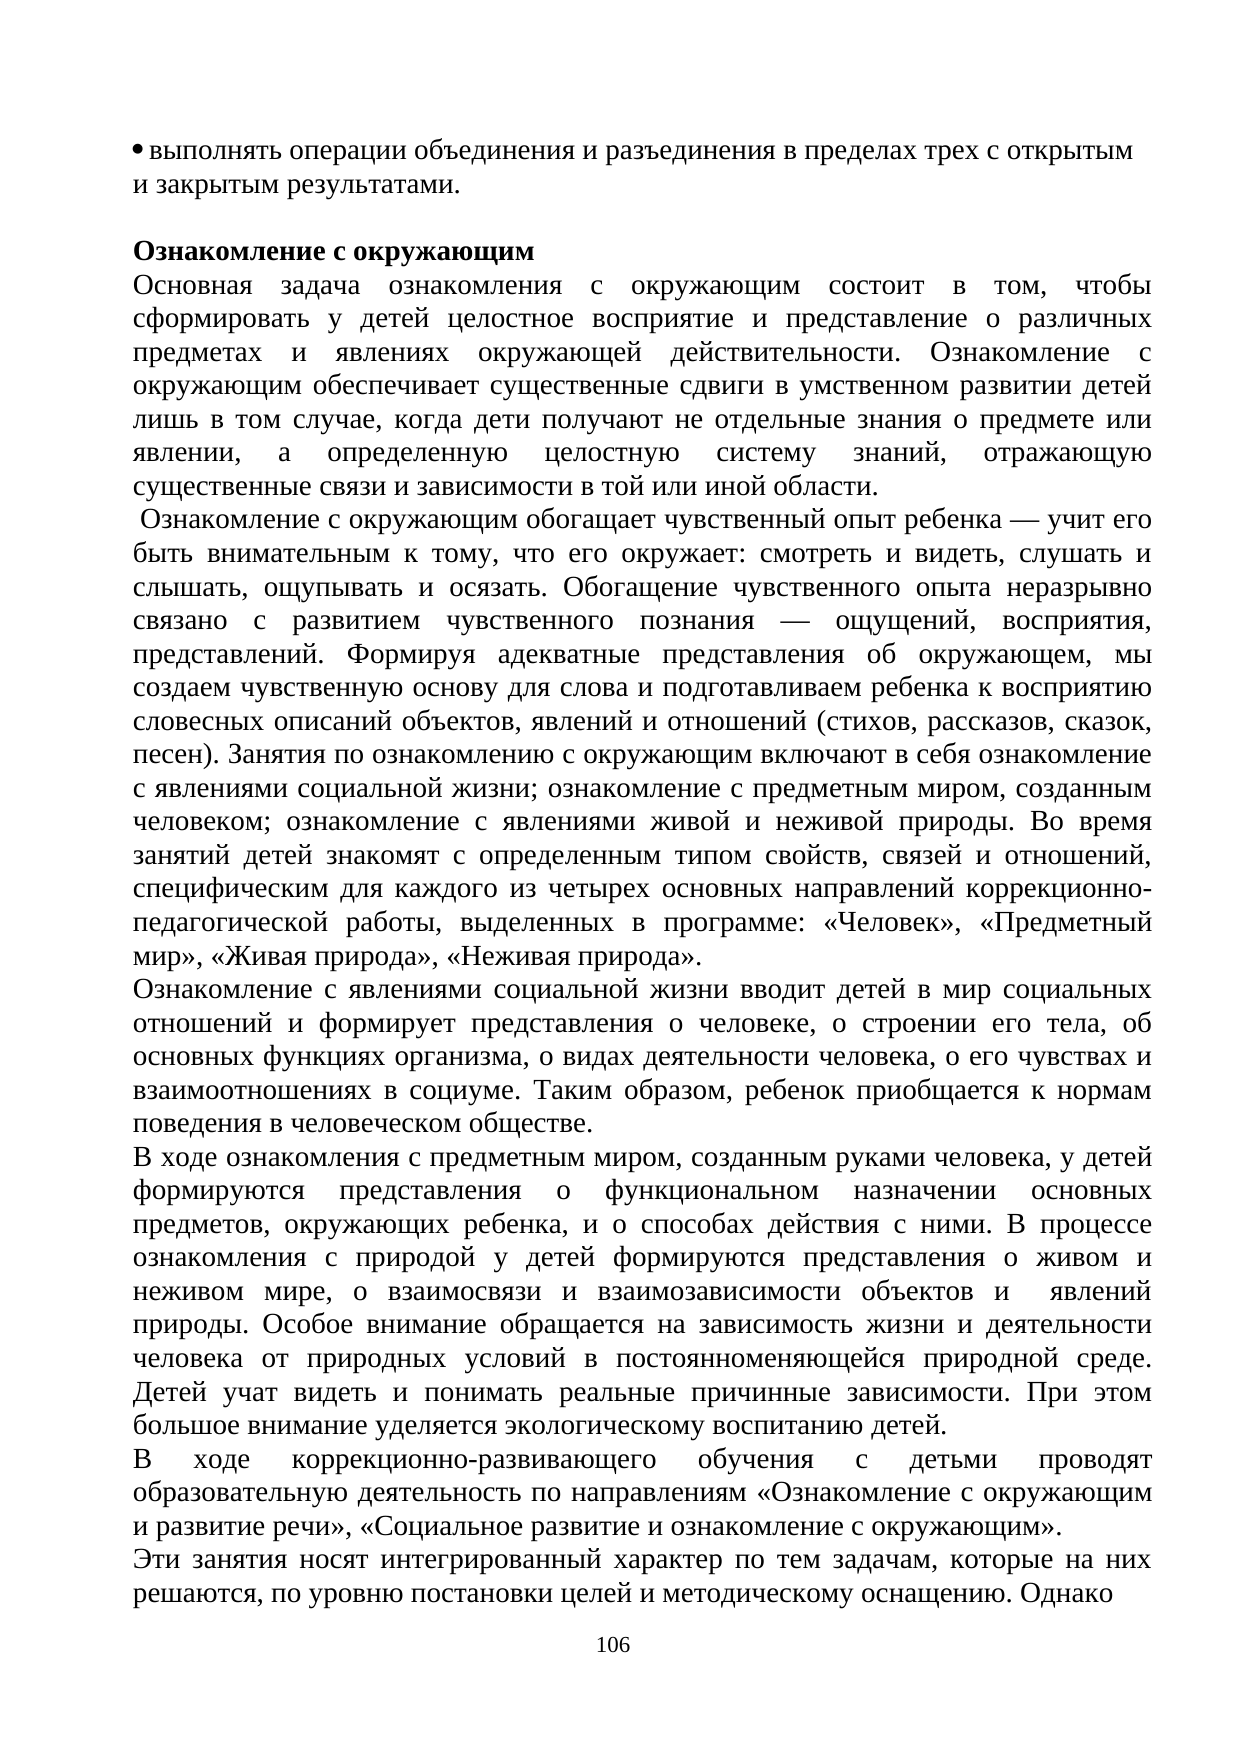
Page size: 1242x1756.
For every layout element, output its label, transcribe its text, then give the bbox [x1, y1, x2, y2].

text Эти занятия носят интегрированный характер по тем задачам, которые на них решаются, по уровню постановки целей и методическому оснащению. Однако [133, 1541, 1152, 1608]
text В ходе ознакомления с предметным миром, созданным руками человека, у детей формируются представления о функциональном назначении основных предметов, окружающих ребенка, и о способах действия с ними. В процессе ознакомления с природой у детей формируются представления о живом и неживом мире, о взаимосвязи и взаимозависимости объектов и явлений природы. Особое внимание обращается на зависимость жизни и деятельности человека от природных условий в постоянноменяющейся природной среде. Детей учат видеть и понимать реальные причинные зависимости. При этом большое внимание уделяется экологическому воспитанию детей. [133, 1139, 1153, 1441]
text Ознакомление с окружающим обогащает чувственный опыт ребенка — учит его быть внимательным к тому, что его окружает: смотреть и видеть, слушать и слышать, ощупывать и осязать. Обогащение чувственного опыта неразрывно связано с развитием чувственного познания — ощущений, восприятия, представлений. Формируя адекватные представления об окружающем, мы создаем чувственную основу для слова и подготавливаем ребенка к восприятию словесных описаний объектов, явлений и отношений (стихов, рассказов, сказок, песен). Занятия по ознакомлению с окружающим включают в себя ознакомление с явлениями социальной жизни; ознакомление с предметным миром, созданным человеком; ознакомление с явлениями живой и неживой природы. Во время занятий детей знакомят с определенным типом свойств, связей и отношений, специфическим для каждого из четырех основных направлений коррекционно- педагогической работы, выделенных в программе: «Человек», «Предметный мир», «Живая природа», «Неживая природа». [133, 502, 1153, 971]
list выполнять операции объединения и разъединения в пределах трех с открытым и закрытым результатами. [133, 132, 1152, 199]
text В ходе коррекционно-развивающего обучения с детьми проводят образовательную деятельность по направлениям «Ознакомление с окружающим и развитие речи», «Социальное развитие и ознакомление с окружающим». [133, 1441, 1153, 1541]
subtitle Ознакомление с окружающим [133, 234, 1242, 267]
text Основная задача ознакомления с окружающим состоит в том, чтобы сформировать у детей целостное восприятие и представление о различных предметах и явлениях окружающей действительности. Ознакомление с окружающим обеспечивает существенные сдвиги в умственном развитии детей лишь в том случае, когда дети получают не отдельные знания о предмете или явлении, а определенную целостную систему знаний, отражающую существенные связи и зависимости в той или иной области. [133, 267, 1153, 502]
text Ознакомление с явлениями социальной жизни вводит детей в мир социальных отношений и формирует представления о человеке, о строении его тела, об основных функциях организма, о видах деятельности человека, о его чувствах и взаимоотношениях в социуме. Таким образом, ребенок приобщается к нормам поведения в человеческом обществе. [133, 971, 1153, 1139]
